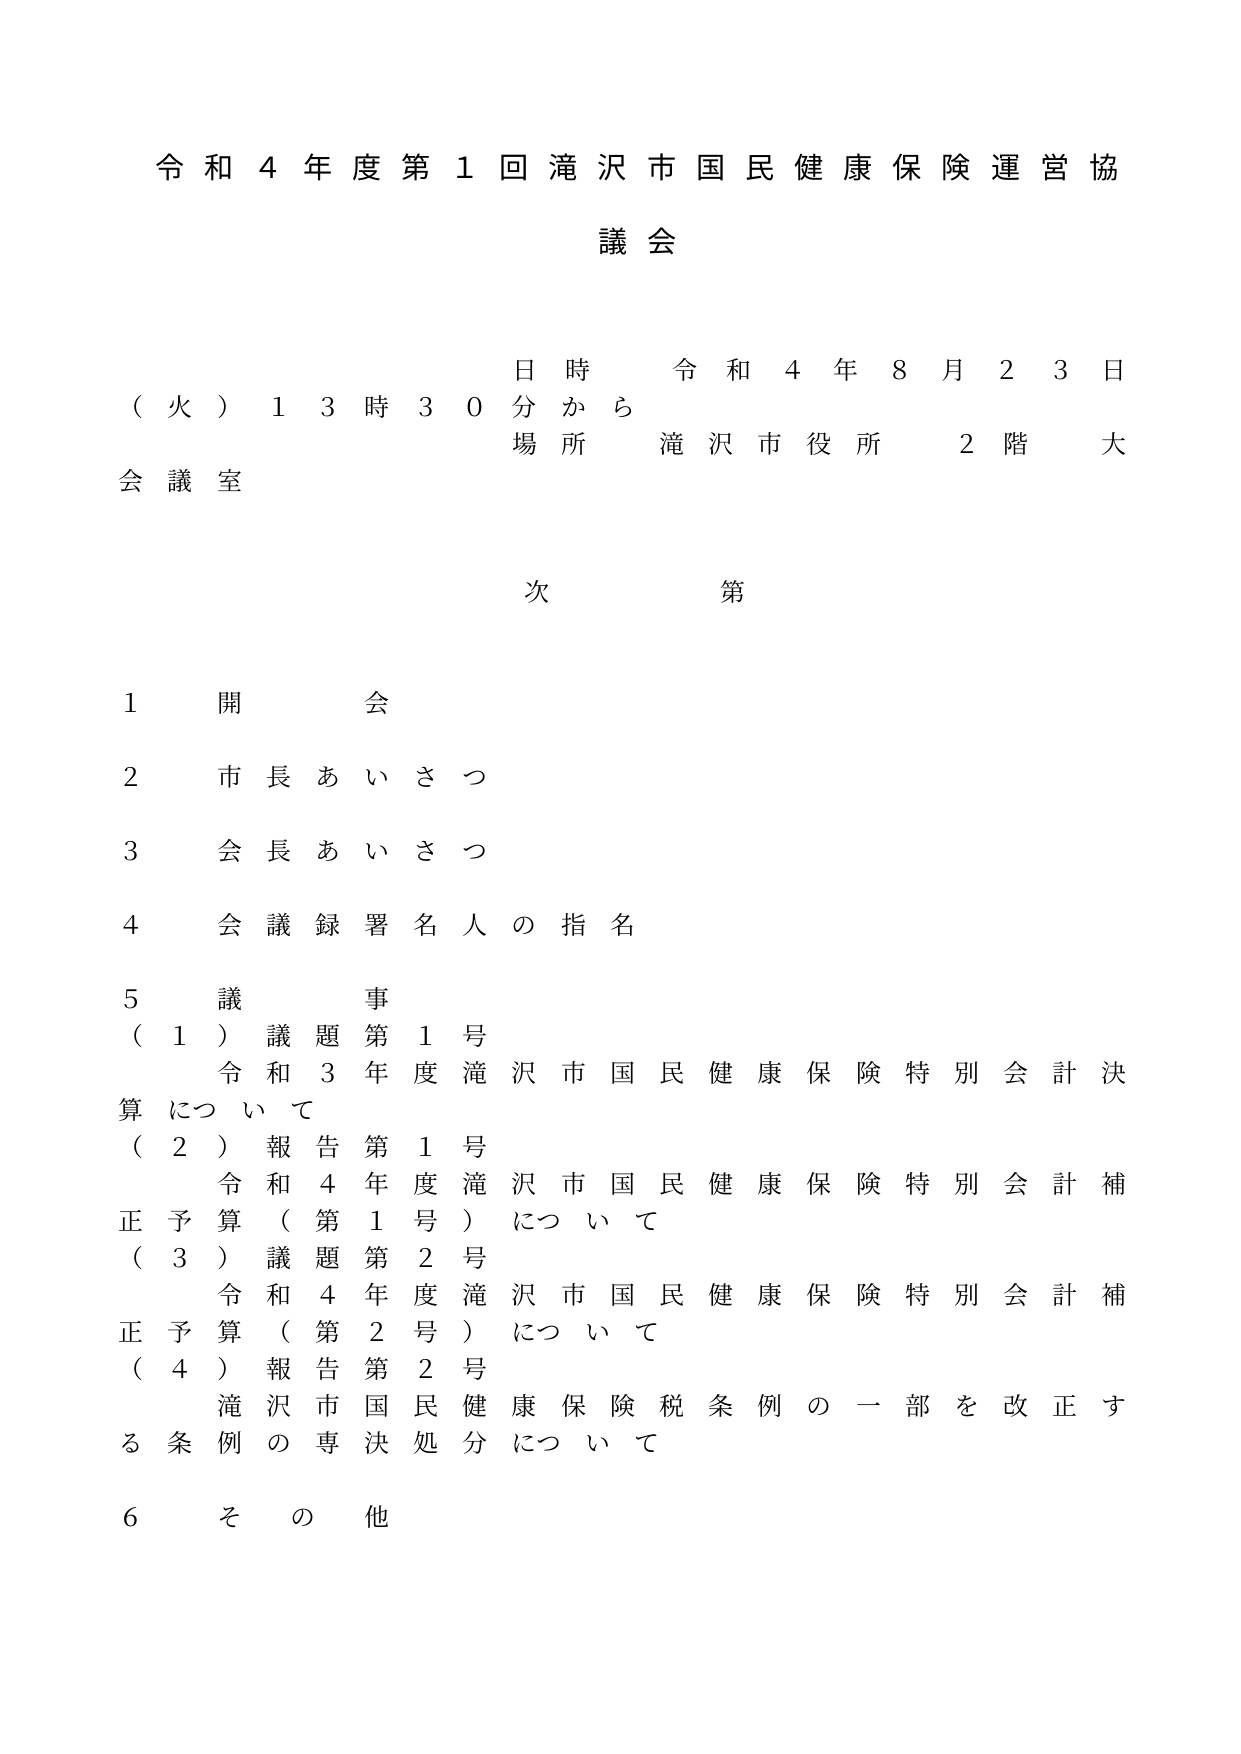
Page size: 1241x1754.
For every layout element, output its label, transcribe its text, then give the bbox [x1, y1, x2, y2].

text 場所 滝沢市役所 ２階 大会議室 [118, 424, 1151, 498]
text ３ 会長あいさつ [118, 831, 1151, 868]
text 次 第 [143, 572, 1151, 609]
text （３）議題第２号 [118, 1238, 1151, 1275]
text ４ 会議録署名人の指名 [118, 905, 1151, 942]
text （２）報告第１号 [118, 1127, 1151, 1164]
text 滝沢市国民健康保険税条例の一部を改正する条例の専決処分について [118, 1386, 1151, 1460]
text ６ そ の 他 [118, 1497, 1151, 1534]
text 令和４年度滝沢市国民健康保険特別会計補正予算（第１号）について [118, 1164, 1151, 1238]
text （１）議題第１号 [118, 1016, 1151, 1053]
text 令和４年度滝沢市国民健康保険特別会計補正予算（第２号）について [118, 1275, 1151, 1349]
text ２ 市長あいさつ [118, 757, 1151, 794]
text ５ 議 事 [118, 979, 1151, 1016]
text １ 開 会 [118, 683, 1151, 720]
text 日時 令和４年８月２３日（火）１３時３０分から [118, 350, 1151, 424]
text （４）報告第２号 [118, 1349, 1151, 1386]
text 令和４年度第１回滝沢市国民健康保険運営協議会 [143, 128, 1151, 276]
text 令和３年度滝沢市国民健康保険特別会計決算について [118, 1053, 1151, 1127]
